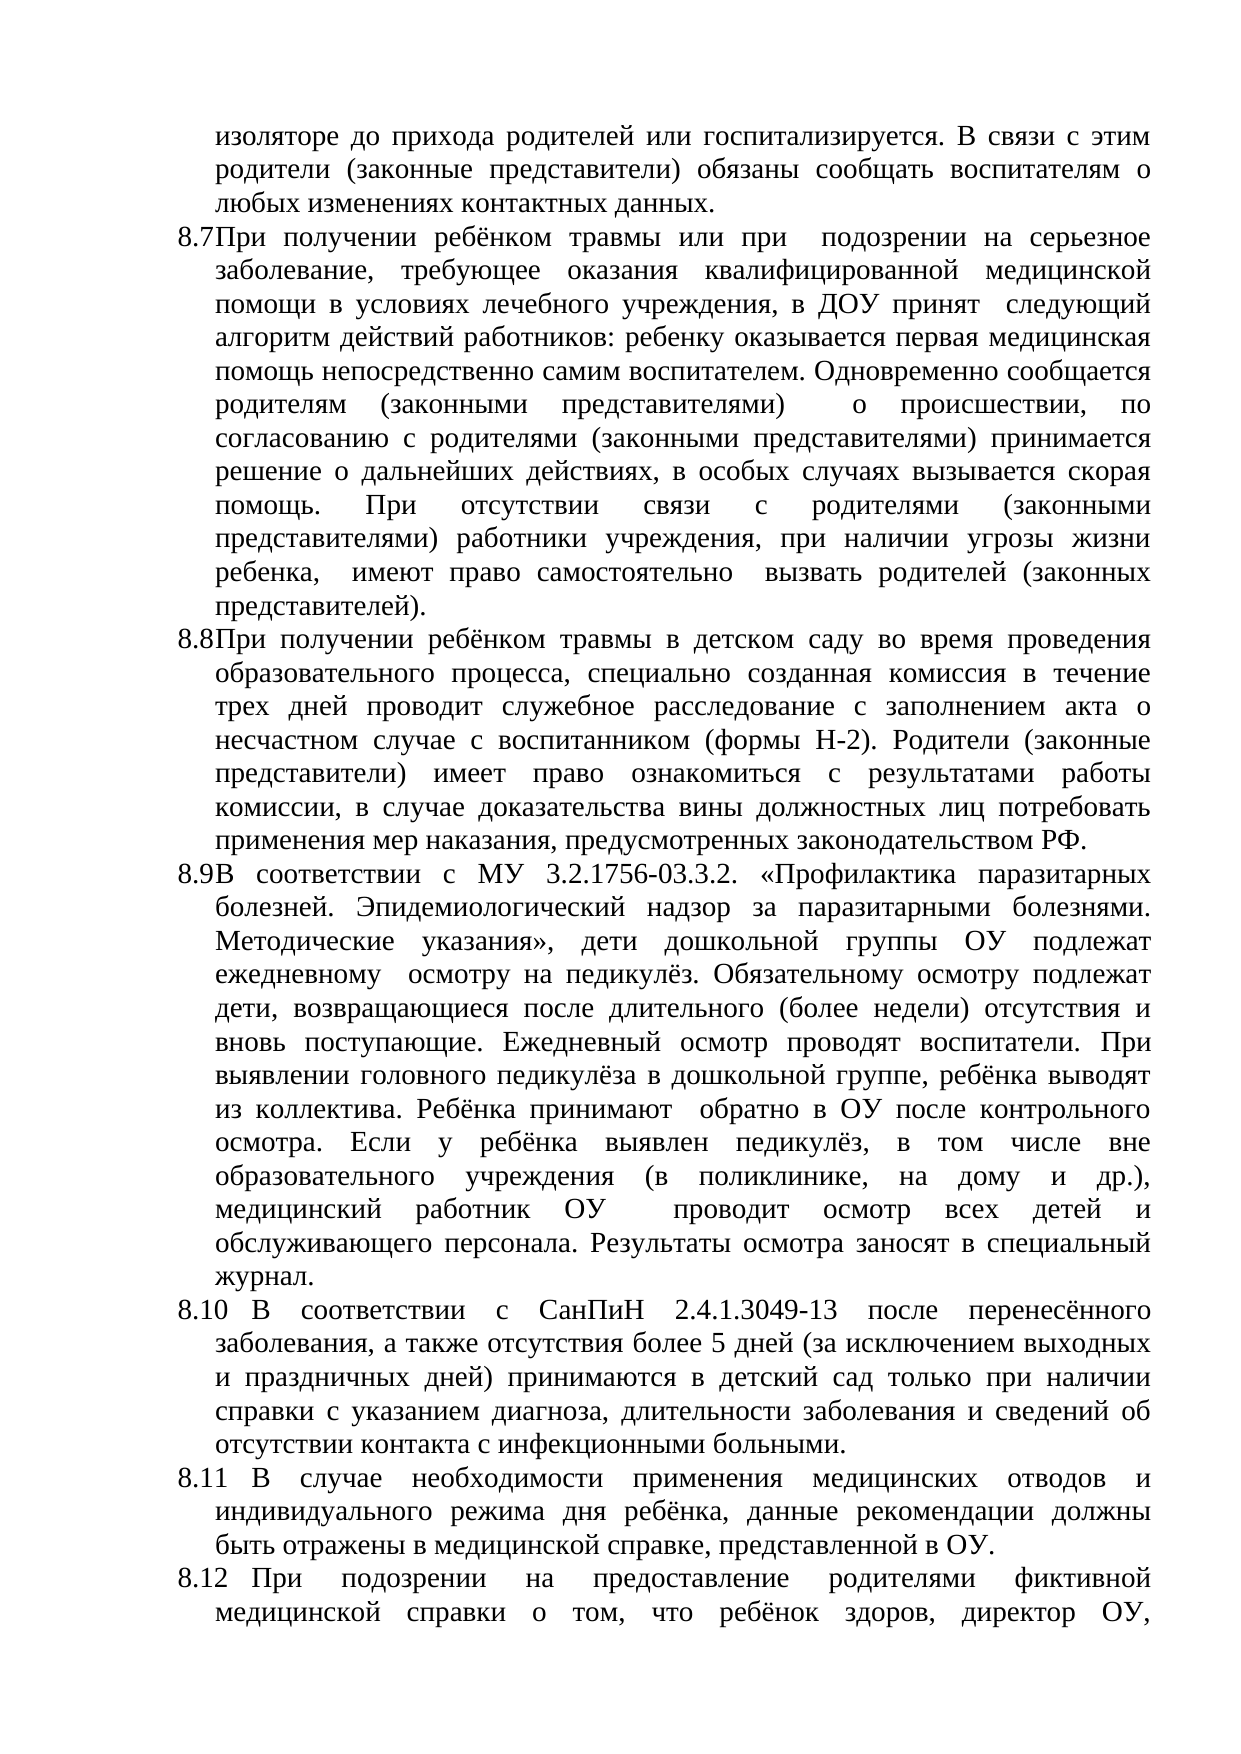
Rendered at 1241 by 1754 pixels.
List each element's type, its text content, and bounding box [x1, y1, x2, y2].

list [177, 1560, 1152, 1627]
list При получении ребёнком травмы или при подозрении на серьезное заболевание, требующее оказания квалифицированной медицинской помощи в условиях лечебного учреждения, в ДОУ принят следующий алгоритм действий работников: ребенку оказывается первая медицинская помощь непосредственно самим воспитателем. Одновременно сообщается родителям (законными представителями) о происшествии, по согласованию с родителями (законными представителями) принимается решение о дальнейших действиях, в особых случаях вызывается скорая помощь. При отсутствии связи с родителями (законными представителями) работники учреждения, при наличии угрозы жизни ребенка, имеют право самостоятельно вызвать родителей (законных представителей). [177, 219, 1152, 621]
list В случае необходимости применения медицинских отводов и индивидуального режима дня ребёнка, данные рекомендации должны быть отражены в медицинской справке, представленной в ОУ. [177, 1460, 1152, 1560]
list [177, 118, 1152, 219]
list При получении ребёнком травмы в детском саду во время проведения образовательного процесса, специально созданная комиссия в течение трех дней проводит служебное расследование с заполнением акта о несчастном случае с воспитанником (формы Н-2). Родители (законные представители) имеет право ознакомиться с результатами работы комиссии, в случае доказательства вины должностных лиц потребовать применения мер наказания, предусмотренных законодательством РФ. [177, 621, 1152, 856]
list В соответствии с СанПиН 2.4.1.3049-13 после перенесённого заболевания, а также отсутствия более 5 дней (за исключением выходных и праздничных дней) принимаются в детский сад только при наличии справки с указанием диагноза, длительности заболевания и сведений об отсутствии контакта с инфекционными больными. [177, 1292, 1152, 1460]
list В соответствии с МУ 3.2.1756-03.3.2. «Профилактика паразитарных болезней. Эпидемиологический надзор за паразитарными болезнями. Методические указания», дети дошкольной группы ОУ подлежат ежедневному осмотру на педикулёз. Обязательному осмотру подлежат дети, возвращающиеся после длительного (более недели) отсутствия и вновь поступающие. Ежедневный осмотр проводят воспитатели. При выявлении головного педикулёза в дошкольной группе, ребёнка выводят из коллектива. Ребёнка принимают обратно в ОУ после контрольного осмотра. Если у ребёнка выявлен педикулёз, в том числе вне образовательного учреждения (в поликлинике, на дому и др.), медицинский работник ОУ проводит осмотр всех детей и обслуживающего персонала. Результаты осмотра заносят в специальный журнал. [177, 856, 1152, 1292]
